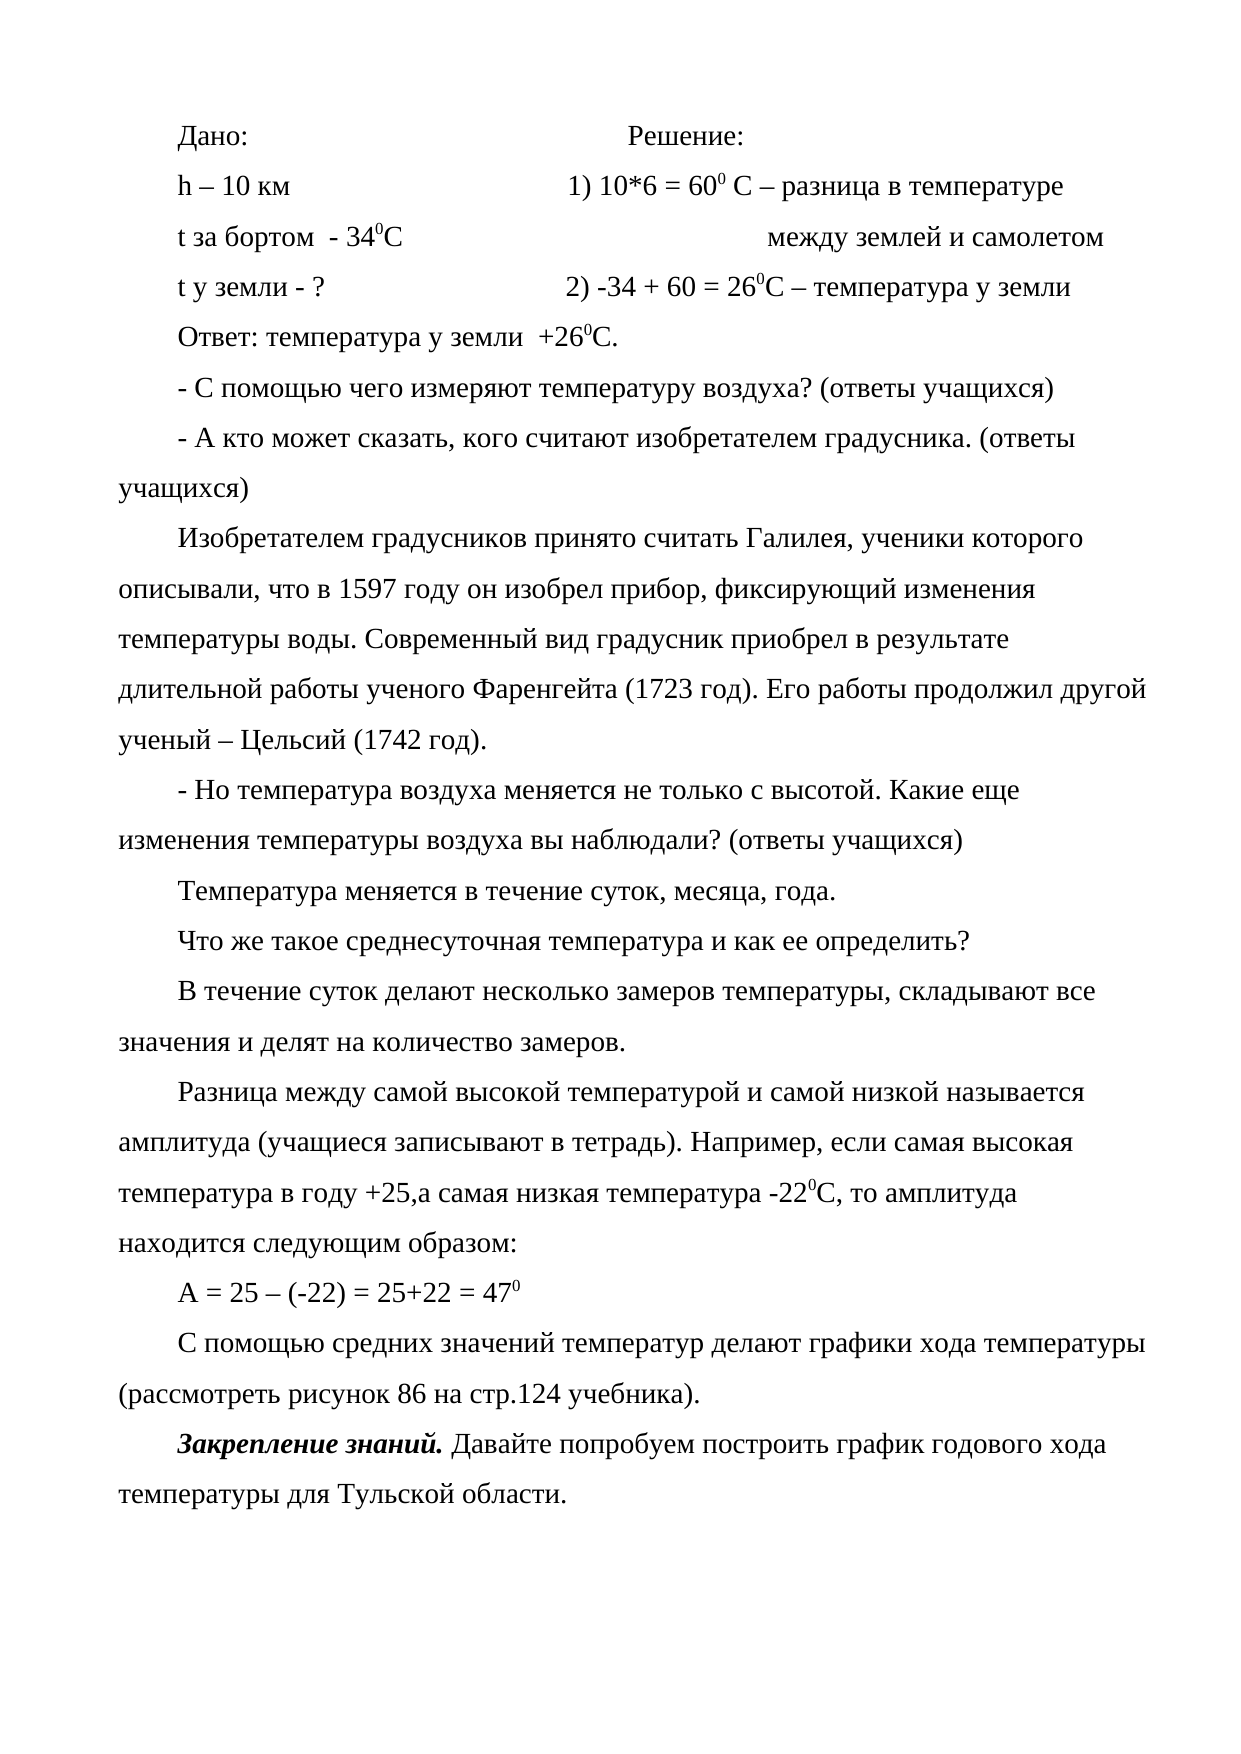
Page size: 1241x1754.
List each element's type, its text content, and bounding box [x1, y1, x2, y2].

text - Но температура воздуха меняется не только с высотой. Какие еще изменения температуры воздуха вы наблюдали? (ответы учащихся) [118, 772, 1152, 856]
text Ответ: температура у земли +260С. [118, 319, 1152, 353]
text В течение суток делают несколько замеров температуры, складывают все значения и делят на количество замеров. [118, 973, 1152, 1057]
text Изобретателем градусников принято считать Галилея, ученики которого описывали, что в 1597 году он изобрел прибор, фиксирующий изменения температуры воды. Современный вид градусник приобрел в результате длительной работы ученого Фаренгейта (1723 год). Его работы продолжил другой ученый – Цельсий (1742 год). [118, 521, 1152, 755]
text С помощью средних значений температур делают графики хода температуры (рассмотреть рисунок 86 на стр.124 учебника). [118, 1326, 1152, 1409]
text А = 25 – (-22) = 25+22 = 470 [118, 1275, 1152, 1309]
text - А кто может сказать, кого считают изобретателем градусника. (ответы учащихся) [118, 420, 1152, 504]
text t за бортом - 340С между землей и самолетом [118, 219, 1152, 252]
text - С помощью чего измеряют температуру воздуха? (ответы учащихся) [118, 370, 1152, 403]
text h – 10 км 1) 10*6 = 600 С – разница в температуре [118, 168, 1152, 202]
text Разница между самой высокой температурой и самой низкой называется амплитуда (учащиеся записывают в тетрадь). Например, если самая высокая температура в году +25,а самая низкая температура -220С, то амплитуда находится следующим образом: [118, 1074, 1152, 1258]
text Дано: Решение: [118, 118, 1152, 152]
text Закрепление знаний. Давайте попробуем построить график годового хода температуры для Тульской области. [118, 1426, 1152, 1510]
text t у земли - ? 2) -34 + 60 = 260С – температура у земли [118, 269, 1152, 303]
text Температура меняется в течение суток, месяца, года. [118, 873, 1152, 906]
text Что же такое среднесуточная температура и как ее определить? [118, 923, 1152, 957]
